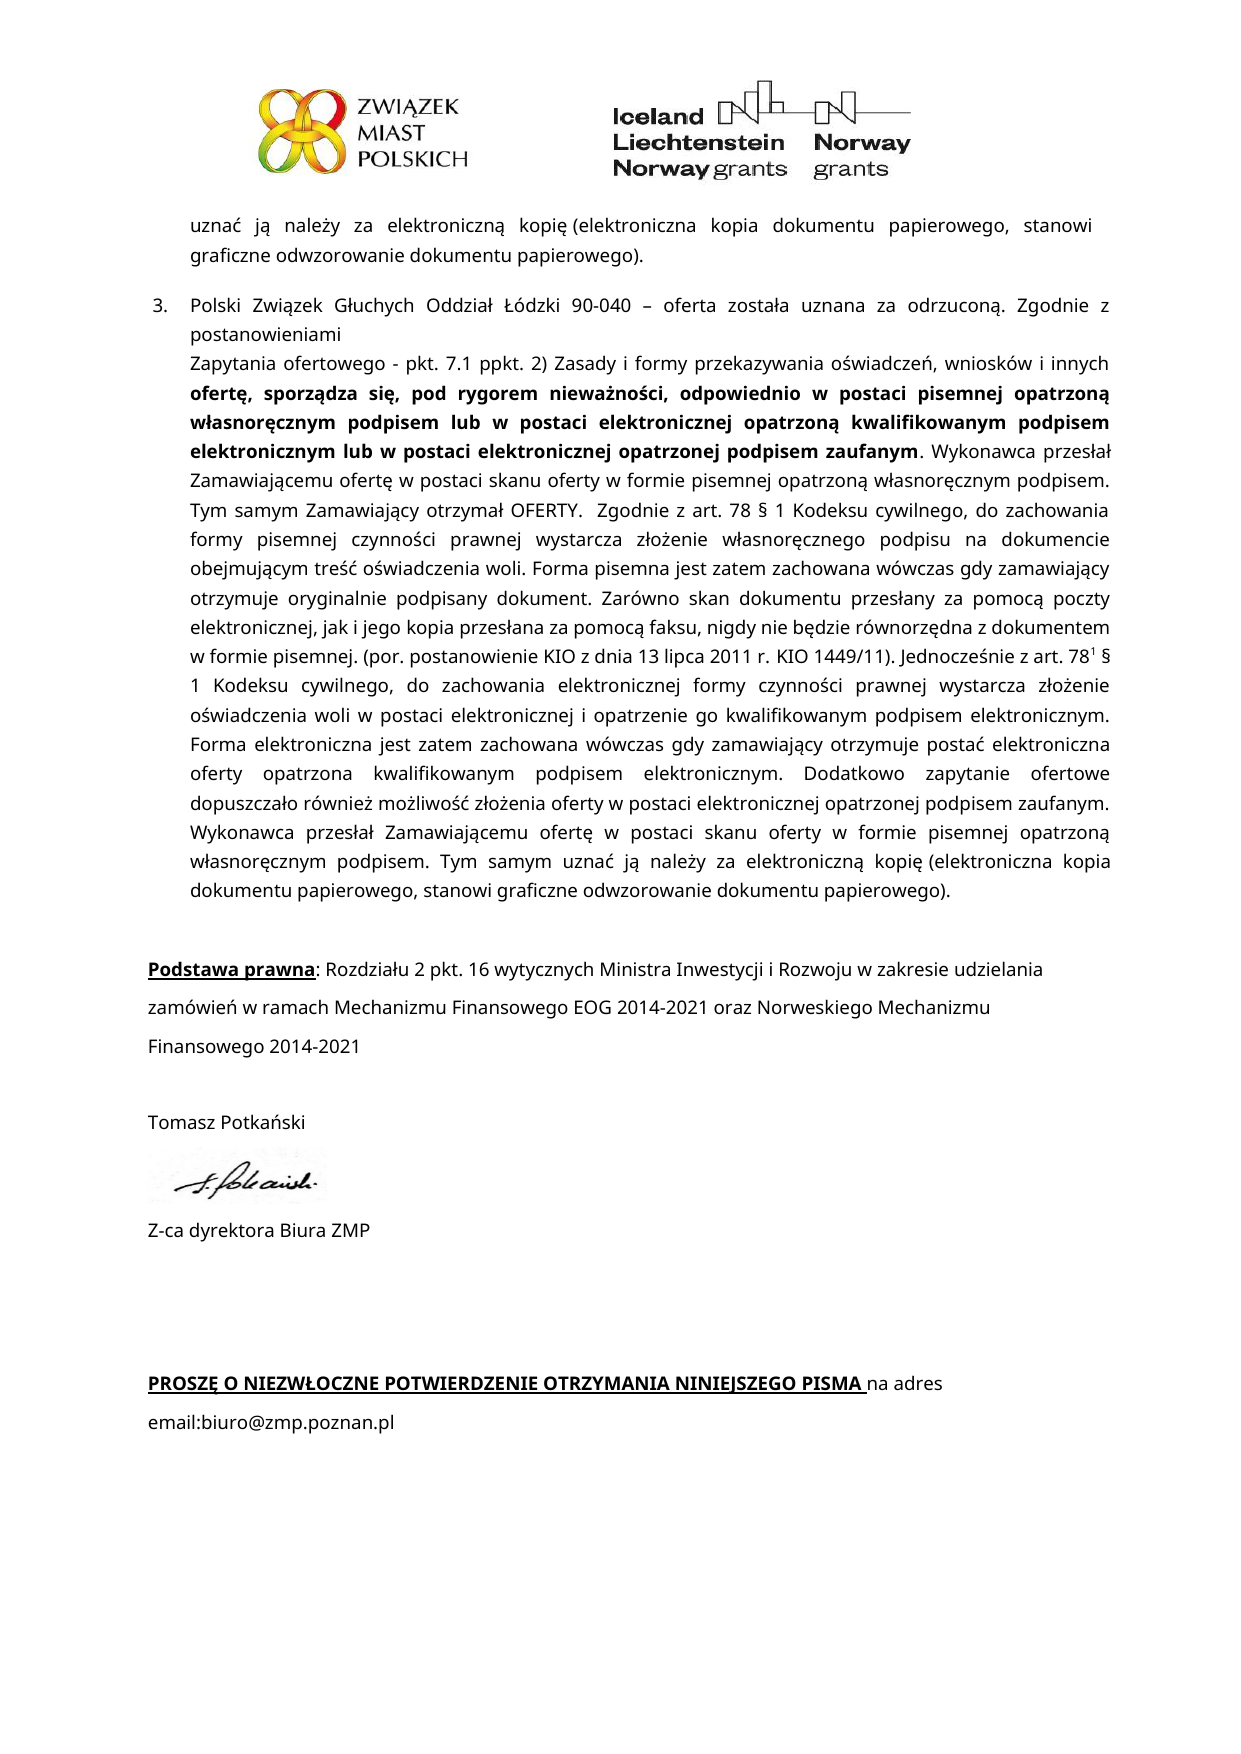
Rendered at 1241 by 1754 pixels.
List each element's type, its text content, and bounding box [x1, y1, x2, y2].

picture [147, 1147, 328, 1204]
text PROSZĘ O NIEZWŁOCZNE POTWIERDZENIE OTRZYMANIA NINIEJSZEGO PISMA na adres email:biuro@zmp.poznan.pl [148, 1371, 1093, 1434]
text Tomasz Potkański [148, 1109, 1093, 1135]
text Z-ca dyrektora Biura ZMP [148, 1218, 1093, 1243]
text Podstawa prawna: Rozdziału 2 pkt. 16 wytycznych Ministra Inwestycji i Rozwoju w zakresie udzielania zamówień w ramach Mechanizmu Finansowego EOG 2014-2021 oraz Norweskiego Mechanizmu Finansowego 2014-2021 [148, 956, 1093, 1058]
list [152, 213, 1093, 268]
table_header Polski Związek Głuchych Oddział Łódzki 90-040 – oferta została uznana za odrzuconą. Zgodnie z postanowieniami Zapytania ofertowego - pkt. 7.1 ppkt. 2) Zasady i formy przekazywania oświadczeń, wniosków i innych ofertę, sporządza się, pod rygorem nieważności, odpowiednio w postaci pisemnej opatrzoną własnoręcznym podpisem lub w postaci elektronicznej opatrzoną kwalifikowanym podpisem elektronicznym lub w postaci elektronicznej opatrzonej podpisem zaufanym. Wykonawca przesłał Zamawiającemu ofertę w postaci skanu oferty w formie pisemnej opatrzoną własnoręcznym podpisem. Tym samym Zamawiający otrzymał OFERTY. Zgodnie z art. 78 § 1 Kodeksu cywilnego, do zachowania formy pisemnej czynności prawnej wystarcza złożenie własnoręcznego podpisu na dokumencie obejmującym treść oświadczenia woli. Forma pisemna jest zatem zachowana wówczas gdy zamawiający otrzymuje oryginalnie podpisany dokument. Zarówno skan dokumentu przesłany za pomocą poczty elektronicznej, jak i jego kopia przesłana za pomocą faksu, nigdy nie będzie równorzędna z dokumentem w formie pisemnej. (por. postanowienie KIO z dnia 13 lipca 2011 r. KIO 1449/11). Jednocześnie z art. 781 § 1 Kodeksu cywilnego, do zachowania elektronicznej formy czynności prawnej wystarcza złożenie oświadczenia woli w postaci elektronicznej i opatrzenie go kwalifikowanym podpisem elektronicznym. Forma elektroniczna jest zatem zachowana wówczas gdy zamawiający otrzymuje postać elektroniczna oferty opatrzona kwalifikowanym podpisem elektronicznym. Dodatkowo zapytanie ofertowe dopuszczało również możliwość złożenia oferty w postaci elektronicznej opatrzonej podpisem zaufanym. Wykonawca przesłał Zamawiającemu ofertę w postaci skanu oferty w formie pisemnej opatrzoną własnoręcznym podpisem. Tym samym uznać ją należy za elektroniczną kopię (elektroniczna kopia dokumentu papierowego, stanowi graficzne odwzorowanie dokumentu papierowego). [136, 292, 1122, 956]
